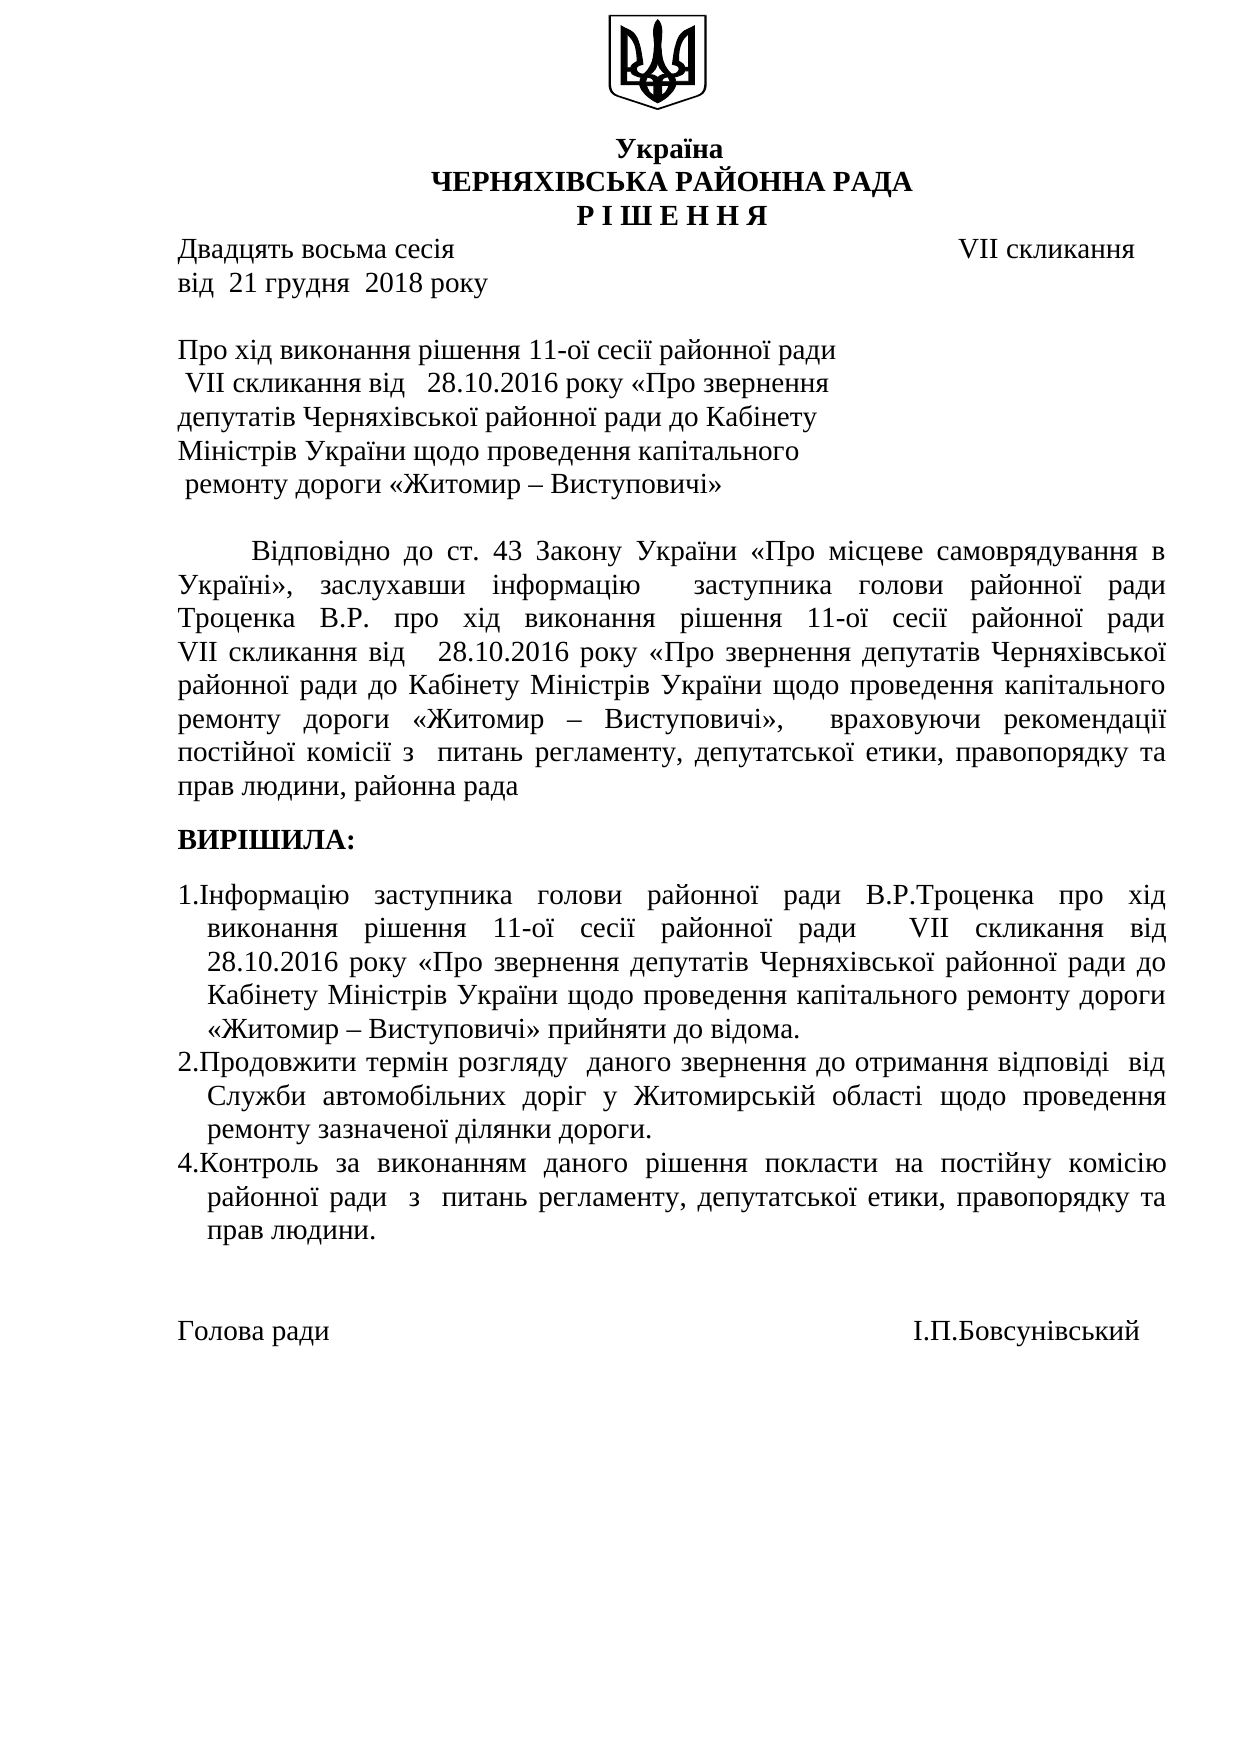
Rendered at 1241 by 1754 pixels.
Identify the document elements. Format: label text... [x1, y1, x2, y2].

text Відповідно до ст. 43 Закону України «Про місцеве самоврядування в Україні», заслухавши інформацію заступника голови районної ради Троценка В.Р. про хід виконання рішення 11-ої сесії районної ради VІI скликання від 28.10.2016 року «Про звернення депутатів Черняхівської районної ради до Кабінету Міністрів України щодо проведення капітального ремонту дороги «Житомир – Виступовичі», враховуючи рекомендації постійної комісії з питань регламенту, депутатської етики, правопорядку та прав людини, районна рада [177, 533, 1167, 802]
subtitle ЧЕРНЯХІВСЬКА РАЙОННА РАДА [177, 164, 1167, 198]
text 4.Контроль за виконанням даного рішення покласти на постійну комісію районної ради з питань регламенту, депутатської етики, правопорядку та прав людини. [177, 1145, 1167, 1246]
text 1.Інформацію заступника голови районної ради В.Р.Троценка про хід виконання рішення 11-ої сесії районної ради VІI скликання від 28.10.2016 року «Про звернення депутатів Черняхівської районної ради до Кабінету Міністрів України щодо проведення капітального ремонту дороги «Житомир – Виступовичі» прийняти до відома. [177, 877, 1167, 1044]
subtitle Р І Ш Е Н Н Я [177, 198, 1167, 231]
list Міністрів України щодо проведення капітального [177, 433, 1165, 466]
text ВИРІШИЛА: [177, 822, 1167, 856]
list Про хід виконання рішення 11-ої сесії районної ради [177, 332, 1165, 366]
text Голова ради І.П.Бовсунівський [177, 1313, 1167, 1346]
text Україна [177, 131, 1167, 164]
list VІI скликання від 28.10.2016 року «Про звернення [177, 366, 1165, 399]
text 2.Продовжити термін розгляду даного звернення до отримання відповіді від Служби автомобільних доріг у Житомирській області щодо проведення ремонту зазначеної ділянки дороги. [177, 1044, 1167, 1145]
text від 21 грудня 2018 року [177, 265, 1167, 298]
text Двадцять восьма сесія VII скликання [177, 231, 1167, 265]
list депутатів Черняхівської районної ради до Кабінету [177, 399, 1165, 433]
list ремонту дороги «Житомир – Виступовичі» [177, 466, 1165, 500]
